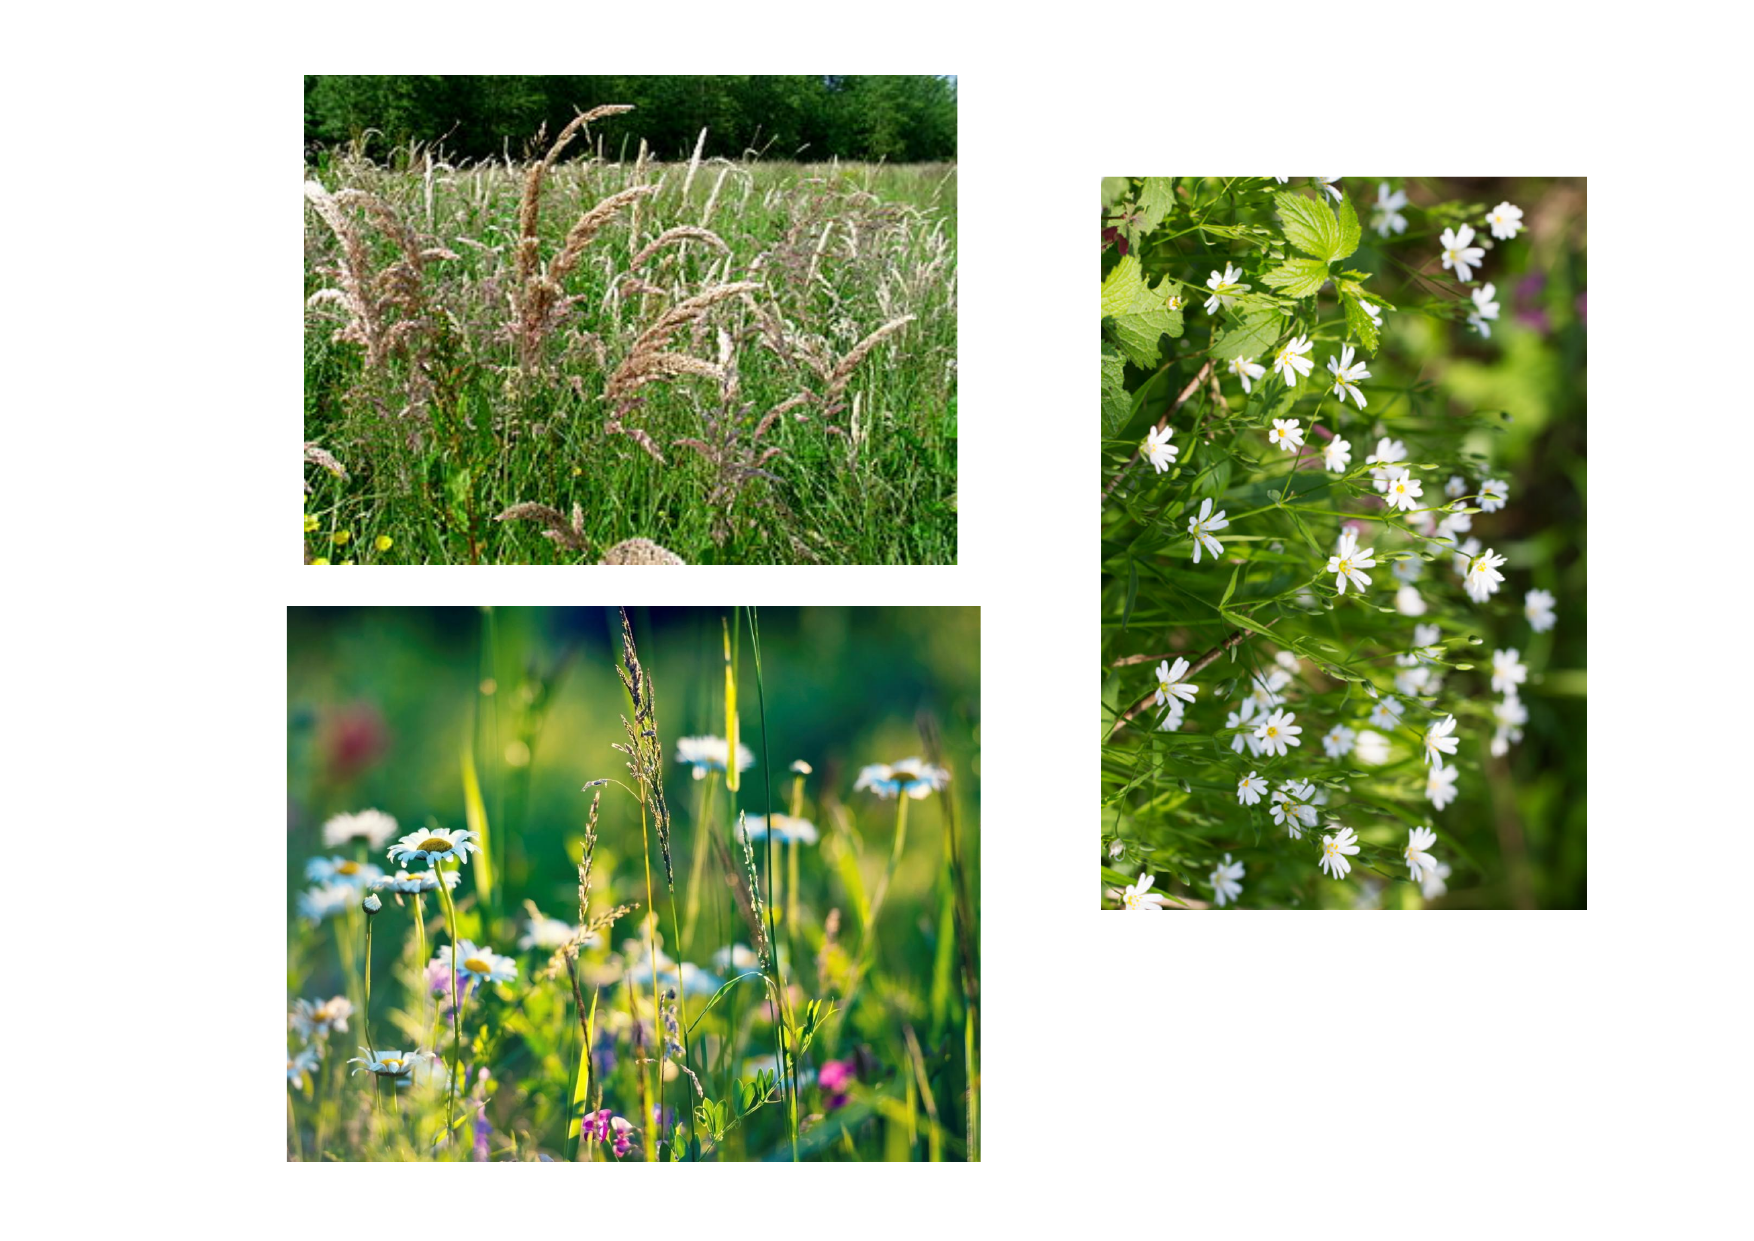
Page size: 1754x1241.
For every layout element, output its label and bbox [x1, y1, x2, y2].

picture [304, 75, 958, 565]
picture [286, 606, 981, 1162]
picture [1101, 178, 1587, 910]
